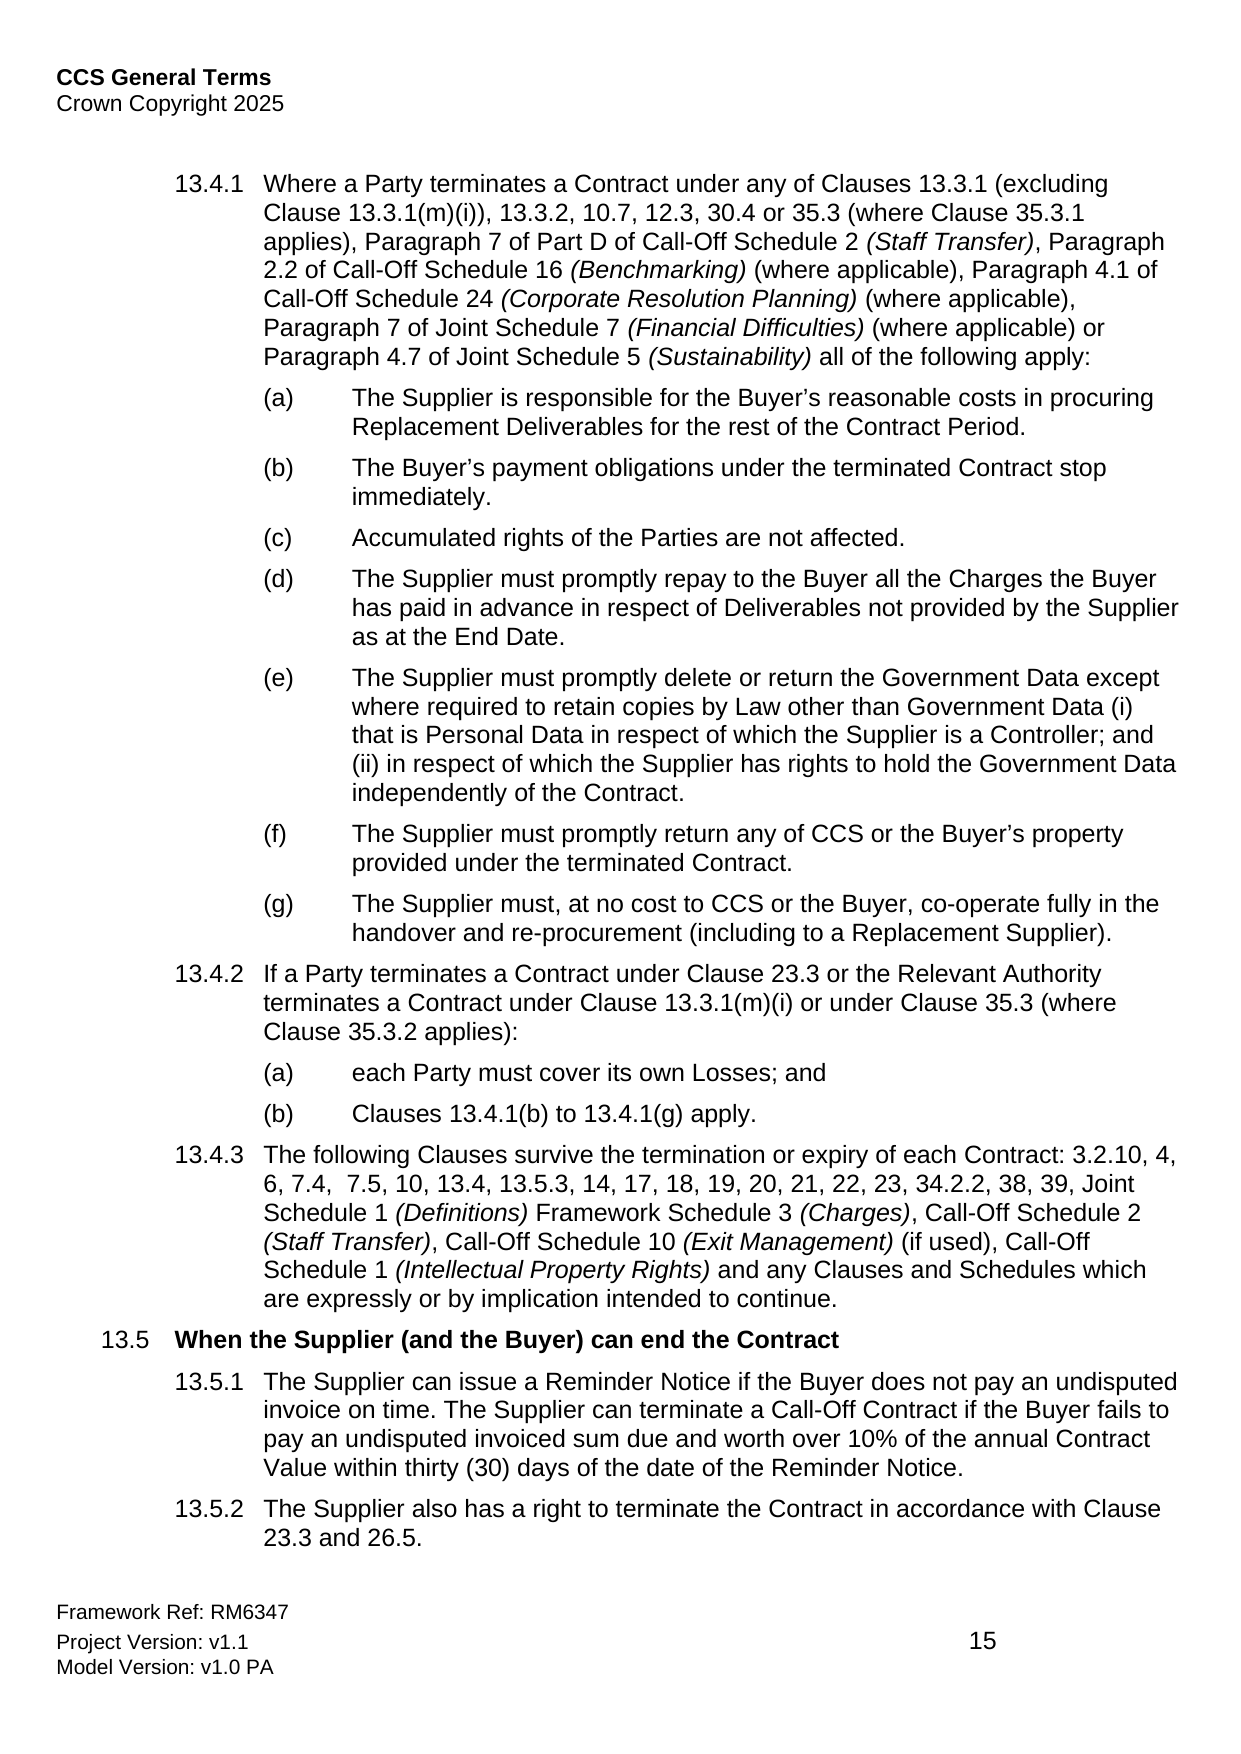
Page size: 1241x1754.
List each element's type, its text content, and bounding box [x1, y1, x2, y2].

list Accumulated rights of the Parties are not affected. [263, 523, 1181, 552]
list The Supplier must promptly return any of CCS or the Buyer’s property provided under the terminated Contract. [263, 819, 1181, 877]
list When the Supplier (and the Buyer) can end the Contract [101, 1326, 1181, 1354]
list The following Clauses survive the termination or expiry of each Contract: 3.2.10, 4, 6, 7.4, 7.5, 10, 13.4, 13.5.3, 14, 17, 18, 19, 20, 21, 22, 23, 34.2.2, 38, 39, Joint Schedule 1 (Definitions) Framework Schedule 3 (Charges), Call-Off Schedule 2 (Staff Transfer), Call-Off Schedule 10 (Exit Management) (if used), Call-Off Schedule 1 (Intellectual Property Rights) and any Clauses and Schedules which are expressly or by implication intended to continue. [174, 1141, 1181, 1313]
list The Supplier can issue a Reminder Notice if the Buyer does not pay an undisputed invoice on time. The Supplier can terminate a Call-Off Contract if the Buyer fails to pay an undisputed invoiced sum due and worth over 10% of the annual Contract Value within thirty (30) days of the date of the Reminder Notice. [174, 1367, 1181, 1482]
list The Supplier must, at no cost to CCS or the Buyer, co-operate fully in the handover and re-procurement (including to a Replacement Supplier). [263, 889, 1181, 947]
list The Supplier must promptly delete or return the Government Data except where required to retain copies by Law other than Government Data (i) that is Personal Data in respect of which the Supplier is a Controller; and (ii) in respect of which the Supplier has rights to hold the Government Data independently of the Contract. [263, 663, 1181, 807]
list The Supplier must promptly repay to the Buyer all the Charges the Buyer has paid in advance in respect of Deliverables not provided by the Supplier as at the End Date. [263, 564, 1181, 651]
list Where a Party terminates a Contract under any of Clauses 13.3.1 (excluding Clause 13.3.1(m)(i)), 13.3.2, 10.7, 12.3, 30.4 or 35.3 (where Clause 35.3.1 applies), Paragraph 7 of Part D of Call-Off Schedule 2 (Staff Transfer), Paragraph 2.2 of Call-Off Schedule 16 (Benchmarking) (where applicable), Paragraph 4.1 of Call-Off Schedule 24 (Corporate Resolution Planning) (where applicable), Paragraph 7 of Joint Schedule 7 (Financial Difficulties) (where applicable) or Paragraph 4.7 of Joint Schedule 5 (Sustainability) all of the following apply: [174, 169, 1181, 371]
list Clauses 13.4.1(b) to 13.4.1(g) apply. [263, 1099, 1181, 1128]
list each Party must cover its own Losses; and [263, 1058, 1181, 1087]
list The Supplier is responsible for the Buyer’s reasonable costs in procuring Replacement Deliverables for the rest of the Contract Period. [263, 383, 1181, 441]
list If a Party terminates a Contract under Clause 23.3 or the Relevant Authority terminates a Contract under Clause 13.3.1(m)(i) or under Clause 35.3 (where Clause 35.3.2 applies): [174, 959, 1181, 1046]
list The Supplier also has a right to terminate the Contract in accordance with Clause 23.3 and 26.5. [174, 1494, 1181, 1552]
list The Buyer’s payment obligations under the terminated Contract stop immediately. [263, 453, 1181, 511]
